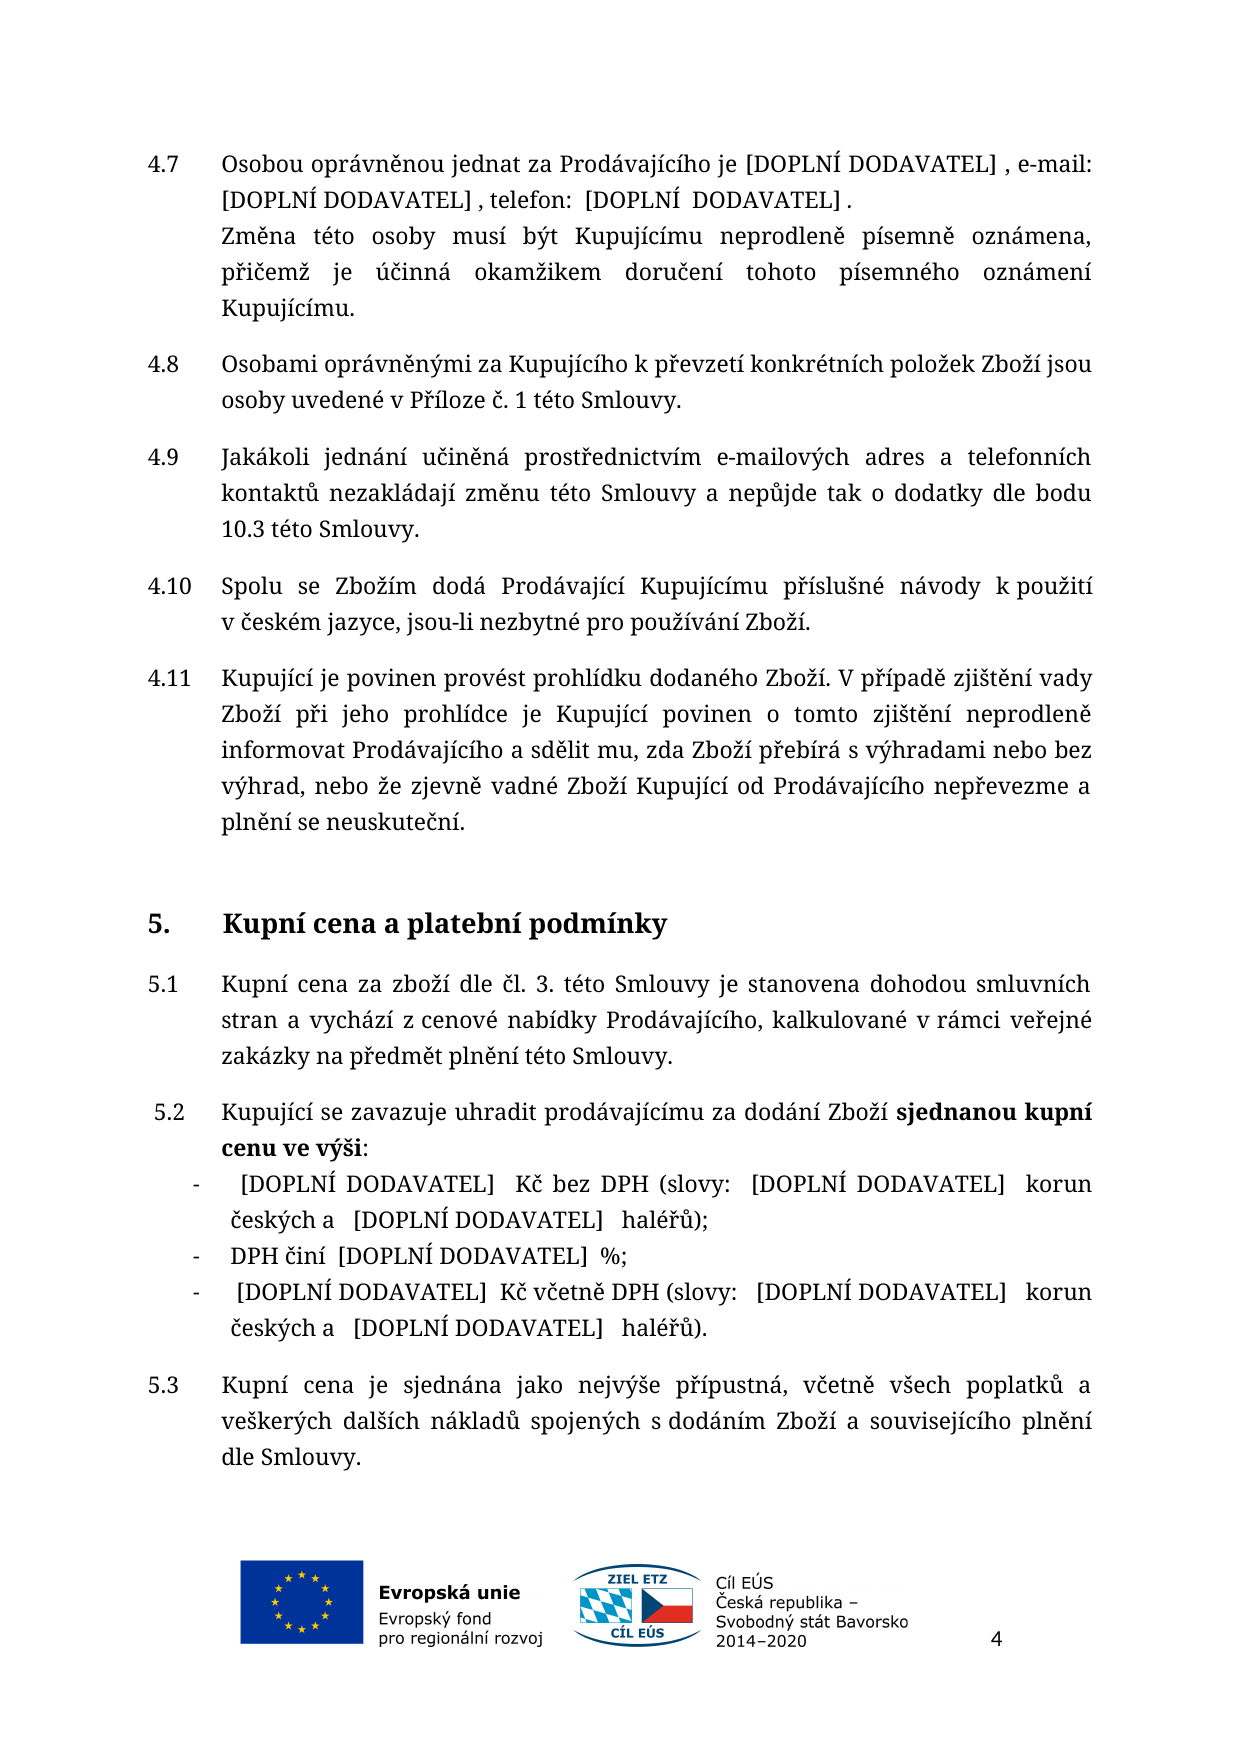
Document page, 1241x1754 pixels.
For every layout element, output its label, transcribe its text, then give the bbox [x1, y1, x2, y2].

text 5.2 Kupující se zavazuje uhradit prodávajícímu za dodání Zboží sjednanou kupní cenu ve výši: [148, 1096, 1092, 1163]
text 4.9 Jakákoli jednání učiněná prostřednictvím e-mailových adres a telefonních kontaktů nezakládají změnu této Smlouvy a nepůjde tak o dodatky dle bodu 10.3 této Smlouvy. [148, 441, 1092, 544]
picture [238, 1558, 548, 1647]
text 5.1 Kupní cena za zboží dle čl. 3. této Smlouvy je stanovena dohodou smluvních stran a vychází z cenové nabídky Prodávajícího, kalkulované v rámci veřejné zakázky na předmět plnění této Smlouvy. [148, 968, 1092, 1071]
text 4.11 Kupující je povinen provést prohlídku dodaného Zboží. V případě zjištění vady Zboží při jeho prohlídce je Kupující povinen o tomto zjištění neprodleně informovat Prodávajícího a sdělit mu, zda Zboží přebírá s výhradami nebo bez výhrad, nebo že zjevně vadné Zboží Kupující od Prodávajícího nepřevezme a plnění se neuskuteční. [148, 662, 1092, 837]
text 5.3 Kupní cena je sjednána jako nejvýše přípustná, včetně všech poplatků a veškerých dalších nákladů spojených s dodáním Zboží a souvisejícího plnění dle Smlouvy. [148, 1369, 1092, 1472]
text Změna této osoby musí být Kupujícímu neprodleně písemně oznámena, přičemž je účinná okamžikem doručení tohoto písemného oznámení Kupujícímu. [148, 219, 1092, 323]
list [DOPLNÍ DODAVATEL] Kč bez DPH (slovy: [DOPLNÍ DODAVATEL] korun českých a [DOPLNÍ DODAVATEL] haléřů); [193, 1168, 1092, 1235]
text 4.10 Spolu se Zbožím dodá Prodávající Kupujícímu příslušné návody k použití v českém jazyce, jsou-li nezbytné pro používání Zboží. [148, 569, 1092, 637]
text 4.7 Osobou oprávněnou jednat za Prodávajícího je [DOPLNÍ DODAVATEL] , e-mail: [DOPLNÍ DODAVATEL] , telefon: [DOPLNÍ DODAVATEL] . [148, 148, 1092, 215]
picture [573, 1564, 908, 1647]
list [DOPLNÍ DODAVATEL] Kč včetně DPH (slovy: [DOPLNÍ DODAVATEL] korun českých a [DOPLNÍ DODAVATEL] haléřů). [193, 1276, 1092, 1343]
text 4.8 Osobami oprávněnými za Kupujícího k převzetí konkrétních položek Zboží jsou osoby uvedené v Příloze č. 1 této Smlouvy. [148, 348, 1092, 415]
list DPH činí [DOPLNÍ DODAVATEL] %; [193, 1240, 1092, 1271]
list Kupní cena a platební podmínky [148, 904, 1092, 941]
